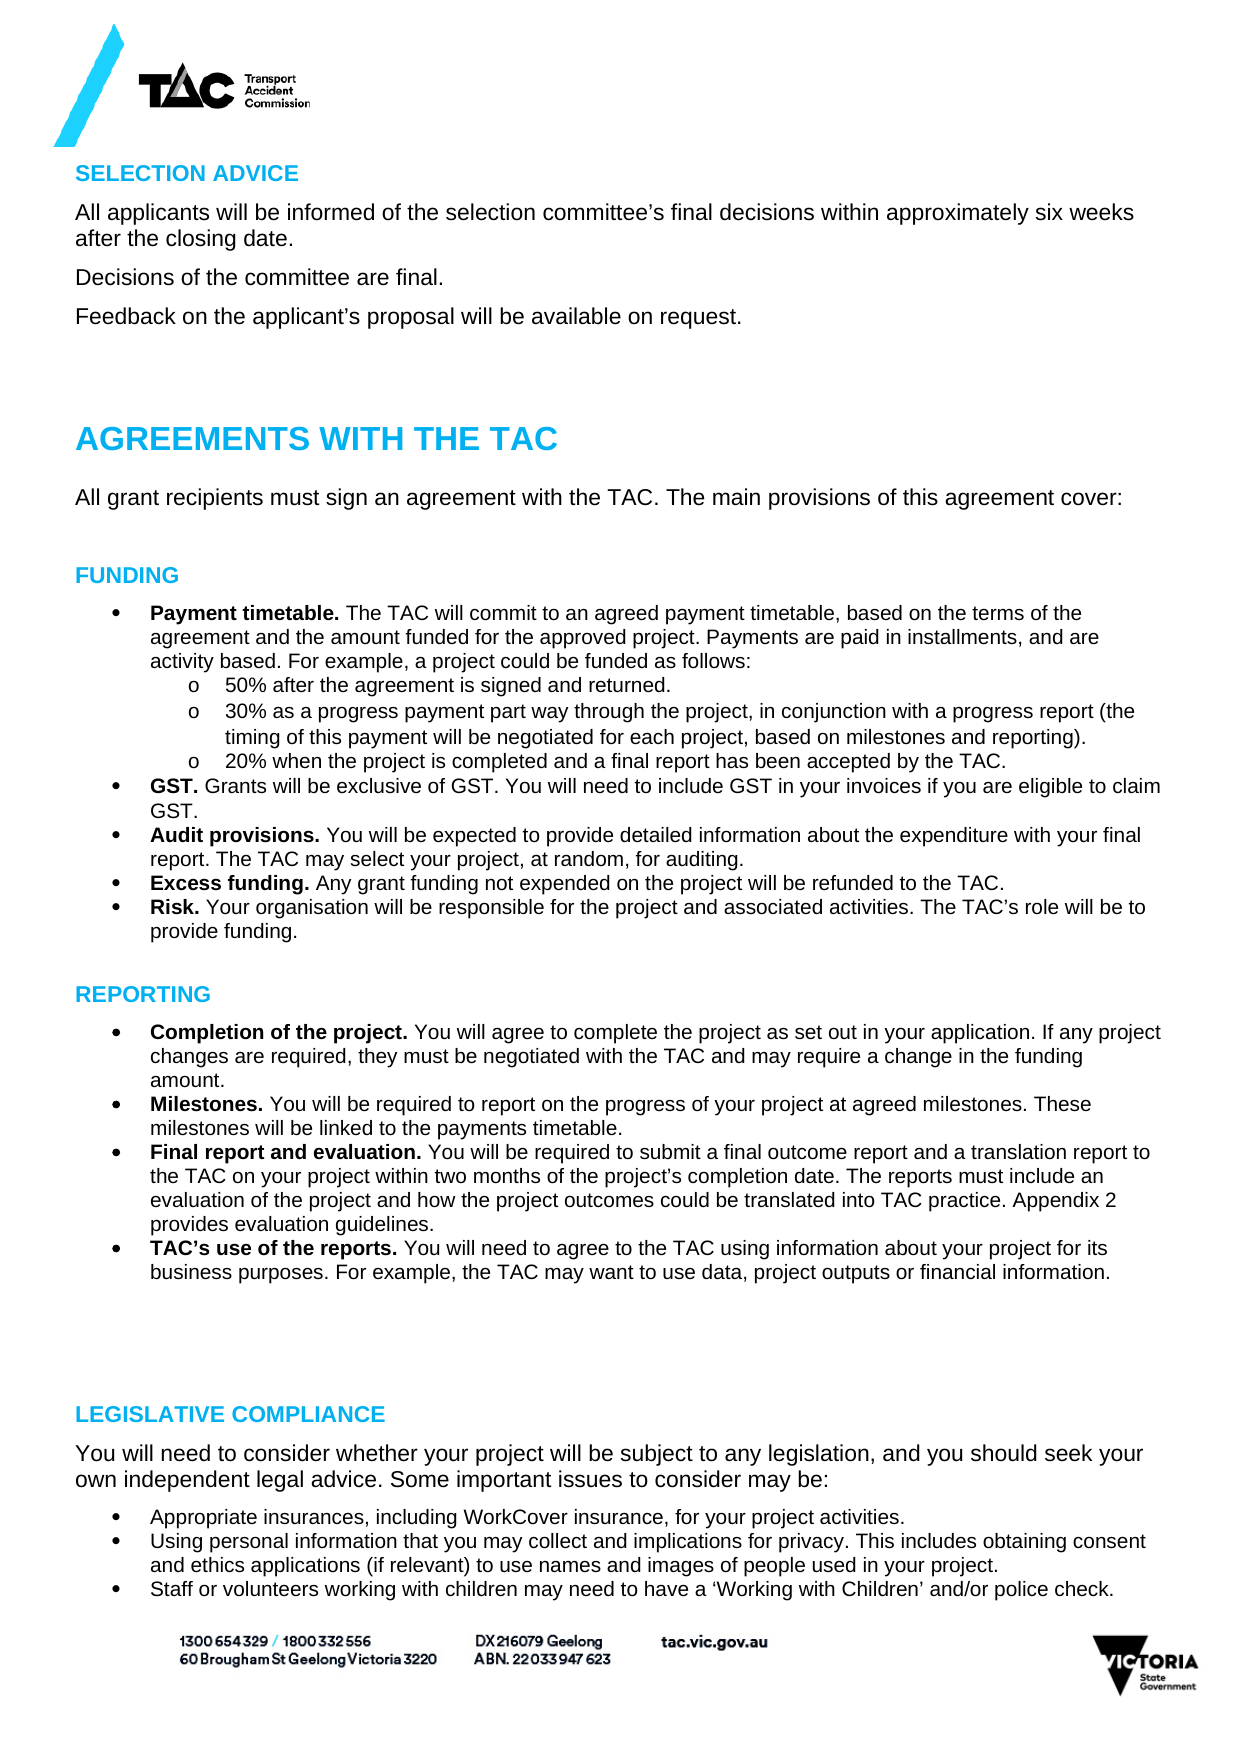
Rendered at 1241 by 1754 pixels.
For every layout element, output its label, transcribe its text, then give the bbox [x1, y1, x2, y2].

list TAC’s use of the reports. You will need to agree to the TAC using information about your project for its business purposes. For example, the TAC may want to use data, project outputs or financial information. [112, 1236, 1165, 1284]
text All applicants will be informed of the selection committee’s final decisions within approximately six weeks after the closing date. [75, 199, 1165, 251]
list Final report and evaluation. You will be required to submit a final outcome report and a translation report to the TAC on your project within two months of the project’s completion date. The reports must include an evaluation of the project and how the project outcomes could be translated into TAC practice. Appendix 2 provides evaluation guidelines. [112, 1140, 1165, 1236]
text Decisions of the committee are final. [75, 264, 1165, 290]
list Staff or volunteers working with children may need to have a ‘Working with Children’ and/or police check. [112, 1577, 1165, 1601]
list Excess funding. Any grant funding not expended on the project will be refunded to the TAC. [112, 870, 1165, 894]
list 30% as a progress payment part way through the project, in conjunction with a progress report (the timing of this payment will be negotiated for each project, based on milestones and reporting). [187, 699, 1165, 748]
picture [25, 1598, 1241, 1754]
text AGREEMENTS WITH THE TAC [75, 419, 1165, 458]
list Appropriate insurances, including WorkCover insurance, for your project activities. [112, 1505, 1165, 1529]
text SELECTION ADVICE [75, 160, 1165, 186]
list Completion of the project. You will agree to complete the project as set out in your application. If any project changes are required, they must be negotiated with the TAC and may require a change in the funding amount. [112, 1020, 1165, 1092]
list Risk. Your organisation will be responsible for the project and associated activities. The TAC’s role will be to provide funding. [112, 894, 1165, 942]
text REPORTING [75, 981, 1165, 1008]
text FUNDING [75, 562, 1165, 588]
list GST. Grants will be exclusive of GST. You will need to include GST in your invoices if you are eligible to claim GST. [112, 774, 1165, 822]
list Audit provisions. You will be expected to provide detailed information about the expenditure with your final report. The TAC may select your project, at random, for auditing. [112, 822, 1165, 870]
text You will need to consider whether your project will be subject to any legislation, and you should seek your own independent legal advice. Some important issues to consider may be: [75, 1439, 1165, 1492]
list Milestones. You will be required to report on the progress of your project at agreed milestones. These milestones will be linked to the payments timetable. [112, 1092, 1165, 1140]
list Using personal information that you may collect and implications for privacy. This includes obtaining consent and ethics applications (if relevant) to use names and images of people used in your project. [112, 1529, 1165, 1577]
text LEGISLATIVE COMPLIANCE [75, 1401, 1165, 1427]
list 50% after the agreement is signed and returned. [187, 673, 1165, 699]
picture [53, 24, 310, 147]
list Payment timetable. The TAC will commit to an agreed payment timetable, based on the terms of the agreement and the amount funded for the approved project. Payments are paid in installments, and are activity based. For example, a project could be funded as follows: [112, 601, 1165, 673]
list 20% when the project is completed and a final report has been accepted by the TAC. [187, 748, 1165, 774]
text All grant recipients must sign an agreement with the TAC. The main provisions of this agreement cover: [75, 484, 1165, 511]
text Feedback on the applicant’s proposal will be available on request. [75, 303, 1165, 329]
